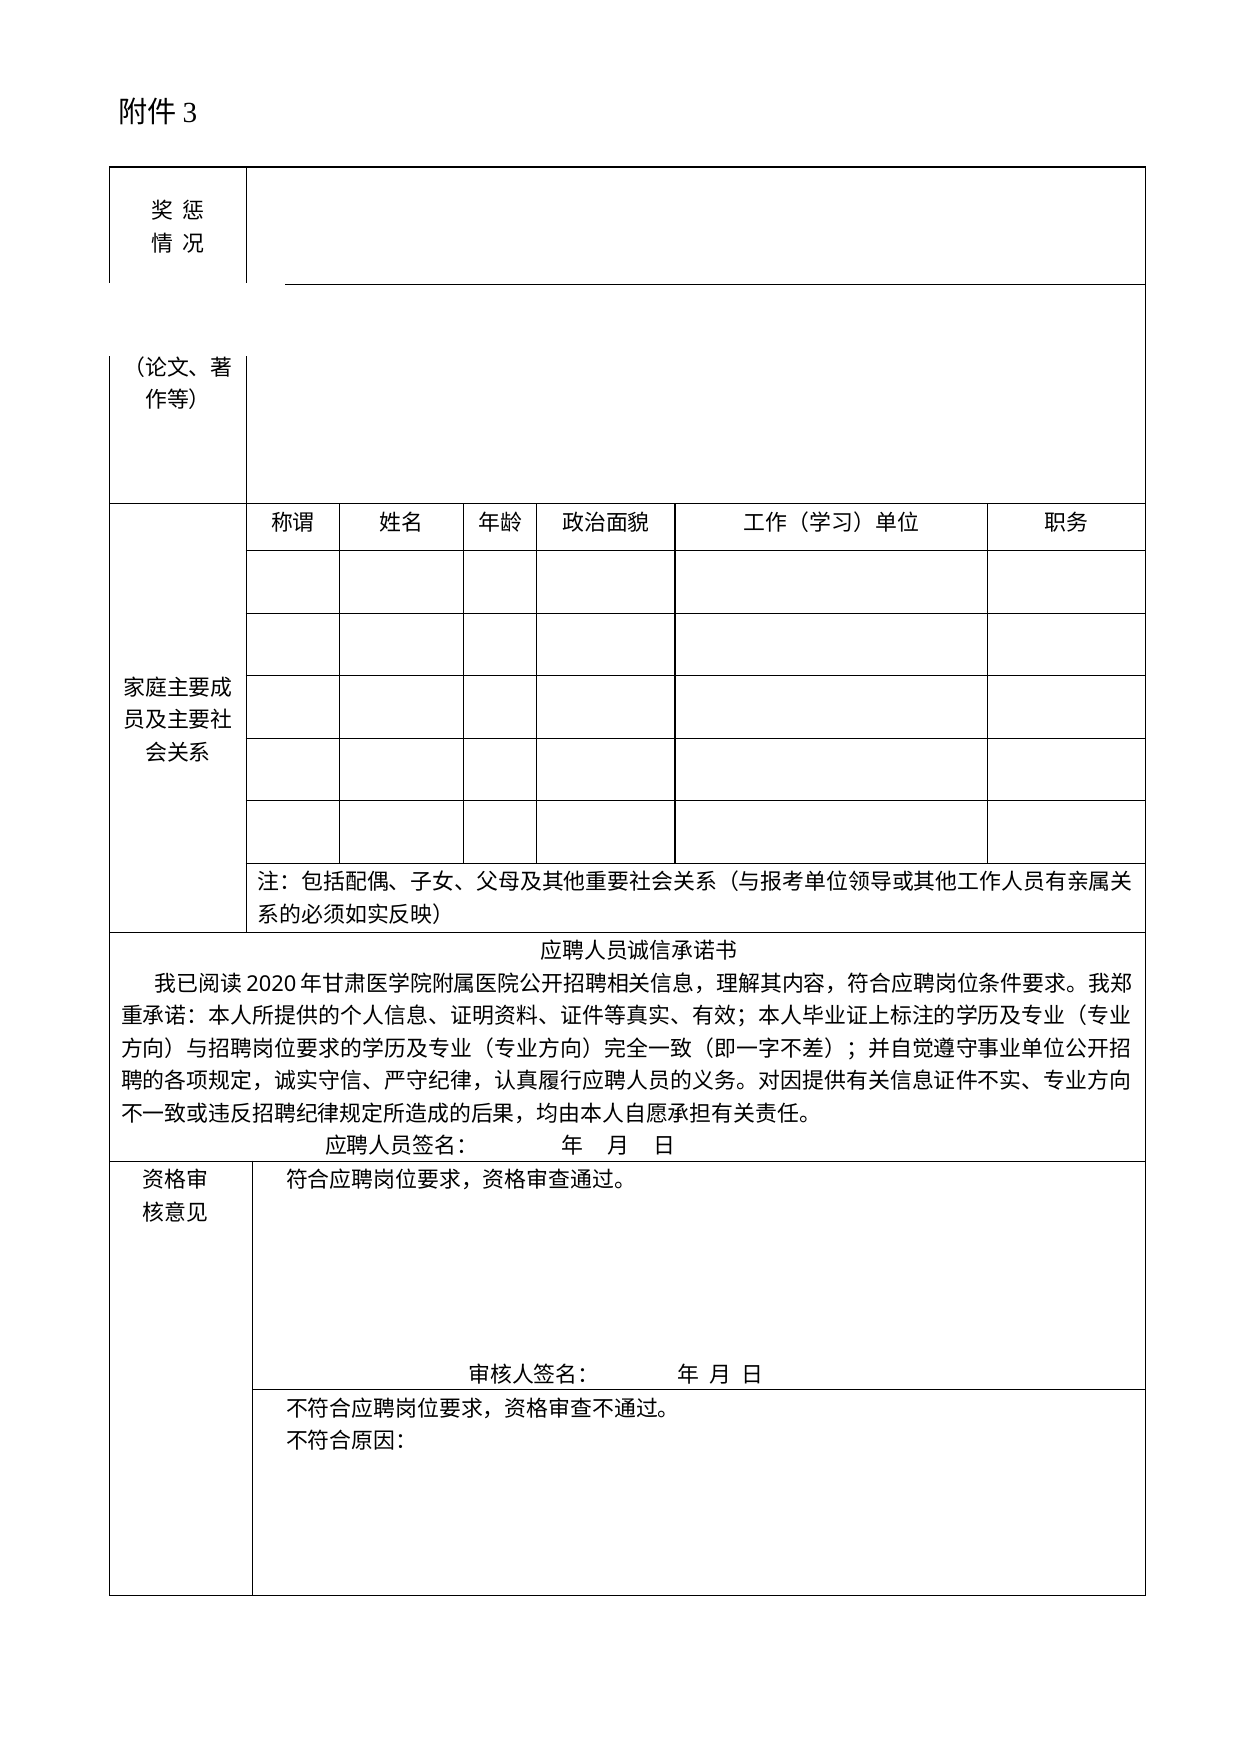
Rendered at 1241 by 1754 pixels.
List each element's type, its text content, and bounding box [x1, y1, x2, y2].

table_cell 资格审 核意见 [110, 1162, 252, 1595]
table_cell 注：包括配偶、子女、父母及其他重要社会关系（与报考单位领导或其他工作人员有亲属关系的必须如实反映） [247, 864, 1145, 932]
table_cell 符合应聘岗位要求，资格审查通过。 审核人签名： 年 月 日 [253, 1162, 1145, 1389]
table_cell 家庭主要成员及主要社会关系 [110, 504, 246, 932]
table_cell 奖 惩 情 况 [110, 168, 246, 283]
table_cell [247, 739, 339, 800]
table_cell 职务 [988, 504, 1145, 550]
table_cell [253, 1390, 1145, 1595]
table_cell [988, 551, 1145, 613]
table_cell 工作（学习）单位 [676, 504, 987, 550]
table_cell 政治面貌 [537, 504, 674, 550]
table_cell [340, 676, 463, 738]
table_cell [988, 739, 1145, 800]
table_cell [537, 801, 674, 863]
table_cell [464, 801, 536, 863]
table_cell 称谓 [247, 504, 339, 550]
table_cell [537, 551, 674, 613]
table_cell 年龄 [464, 504, 536, 550]
table_cell [464, 614, 536, 675]
table_cell [537, 676, 674, 738]
table_cell 主要科研 成果 （论文、著作等） [110, 356, 246, 503]
table_cell 应聘人员诚信承诺书 我已阅读2020年甘肃医学院附属医院公开招聘相关信息，理解其内容，符合应聘岗位条件要求。我郑重承诺：本人所提供的个人信息、证明资料、证件等真实、有效；本人毕业证上标注的学历及专业（专业方向）与招聘岗位要求的学历及专业（专业方向）完全一致（即一字不差）；并自觉遵守事业单位公开招聘的各项规定，诚实守信、严守纪律，认真履行应聘人员的义务。对因提供有关信息证件不实、专业方向不一致或违反招聘纪律规定所造成的后果，均由本人自愿承担有关责任。 应聘人员签名： 年 月 日 [110, 933, 1145, 1161]
table_cell [247, 285, 1145, 503]
table_cell [464, 551, 536, 613]
table_cell [676, 739, 987, 800]
table_cell [247, 801, 339, 863]
table_cell [247, 168, 1145, 283]
table_cell [464, 739, 536, 800]
table_cell [676, 801, 987, 863]
table_cell [537, 739, 674, 800]
table_cell [340, 551, 463, 613]
table_cell [247, 614, 339, 675]
table_cell [247, 551, 339, 613]
table_cell 姓名 [340, 504, 463, 550]
table_cell [988, 801, 1145, 863]
table_cell [988, 676, 1145, 738]
table_cell [676, 676, 987, 738]
table_cell [340, 614, 463, 675]
table_cell [464, 676, 536, 738]
table_cell [676, 614, 987, 675]
table_cell [676, 551, 987, 613]
table_cell [340, 739, 463, 800]
table_cell [340, 801, 463, 863]
table_cell [988, 614, 1145, 675]
table_cell [247, 676, 339, 738]
table_cell [537, 614, 674, 675]
